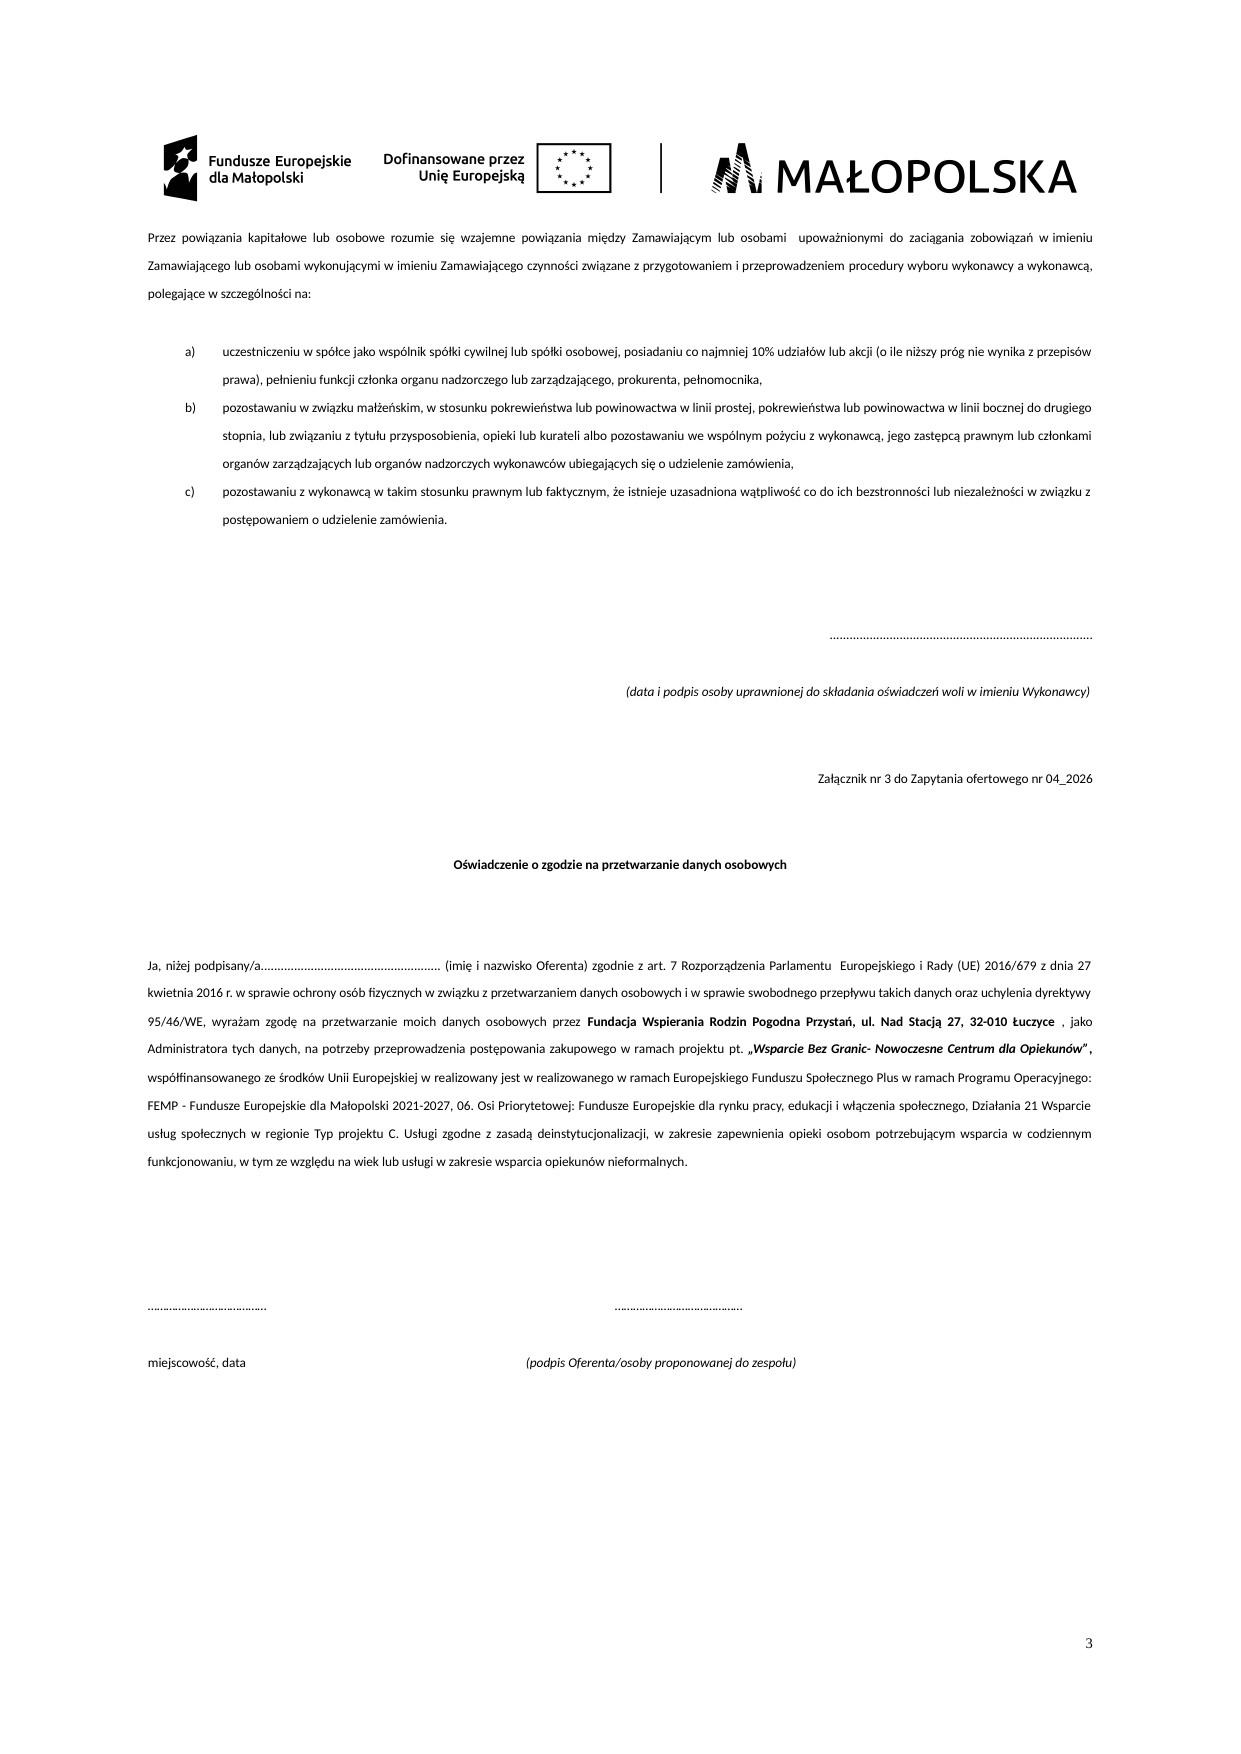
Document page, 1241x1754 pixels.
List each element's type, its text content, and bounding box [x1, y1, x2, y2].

list pozostawaniu z wykonawcą w takim stosunku prawnym lub faktycznym, że istnieje uzasadniona wątpliwość co do ich bezstronności lub niezależności w związku z postępowaniem o udzielenie zamówienia. [185, 471, 1093, 527]
text miejscowość, data (podpis Oferenta/osoby proponowanej do zespołu) [148, 1343, 1093, 1371]
text Oświadczenie o zgodzie na przetwarzanie danych osobowych [148, 845, 1093, 873]
list pozostawaniu w związku małżeńskim, w stosunku pokrewieństwa lub powinowactwa w linii prostej, pokrewieństwa lub powinowactwa w linii bocznej do drugiego stopnia, lub związaniu z tytułu przysposobienia, opieki lub kurateli albo pozostawaniu we wspólnym pożyciu z wykonawcą, jego zastępcą prawnym lub członkami organów zarządzających lub organów nadzorczych wykonawców ubiegających się o udzielenie zamówienia, [185, 387, 1093, 471]
text ............................................................................... [148, 615, 1093, 643]
text Ja, niżej podpisany/a...................................................... (imię i nazwisko Oferenta) zgodnie z art. 7 Rozporządzenia Parlamentu Europejskiego i Rady (UE) 2016/679 z dnia 27 kwietnia 2016 r. w sprawie ochrony osób fizycznych w związku z przetwarzaniem danych osobowych i w sprawie swobodnego przepływu takich danych oraz uchylenia dyrektywy 95/46/WE, wyrażam zgodę na przetwarzanie moich danych osobowych przez Fundacja Wspierania Rodzin Pogodna Przystań, ul. Nad Stacją 27, 32-010 Łuczyce , jako Administratora tych danych, na potrzeby przeprowadzenia postępowania zakupowego w ramach projektu pt. „Wsparcie Bez Granic- Nowoczesne Centrum dla Opiekunów”, współfinansowanego ze środków Unii Europejskiej w realizowany jest w realizowanego w ramach Europejskiego Funduszu Społecznego Plus w ramach Programu Operacyjnego: FEMP - Fundusze Europejskie dla Małopolski 2021-2027, 06. Osi Priorytetowej: Fundusze Europejskie dla rynku pracy, edukacji i włączenia społecznego, Działania 21 Wsparcie usług społecznych w regionie Typ projektu C. Usługi zgodne z zasadą deinstytucjonalizacji, w zakresie zapewnienia opieki osobom potrzebującym wsparcia w codziennym funkcjonowaniu, w tym ze względu na wiek lub usługi w zakresie wsparcia opiekunów nieformalnych. [147, 945, 1093, 1169]
list uczestniczeniu w spółce jako wspólnik spółki cywilnej lub spółki osobowej, posiadaniu co najmniej 10% udziałów lub akcji (o ile niższy próg nie wynika z przepisów prawa), pełnieniu funkcji członka organu nadzorczego lub zarządzającego, prokurenta, pełnomocnika, [185, 331, 1093, 387]
text ………………………………… …………………………………… [148, 1286, 1093, 1314]
text Załącznik nr 3 do Zapytania ofertowego nr 04_2026 [148, 758, 1093, 786]
text Przez powiązania kapitałowe lub osobowe rozumie się wzajemne powiązania między Zamawiającym lub osobami upoważnionymi do zaciągania zobowiązań w imieniu Zamawiającego lub osobami wykonującymi w imieniu Zamawiającego czynności związane z przygotowaniem i przeprowadzeniem procedury wyboru wykonawcy a wykonawcą, polegające w szczególności na: [148, 218, 1093, 302]
text (data i podpis osoby uprawnionej do składania oświadczeń woli w imieniu Wykonawcy) [148, 672, 1093, 700]
picture [147, 118, 1093, 218]
